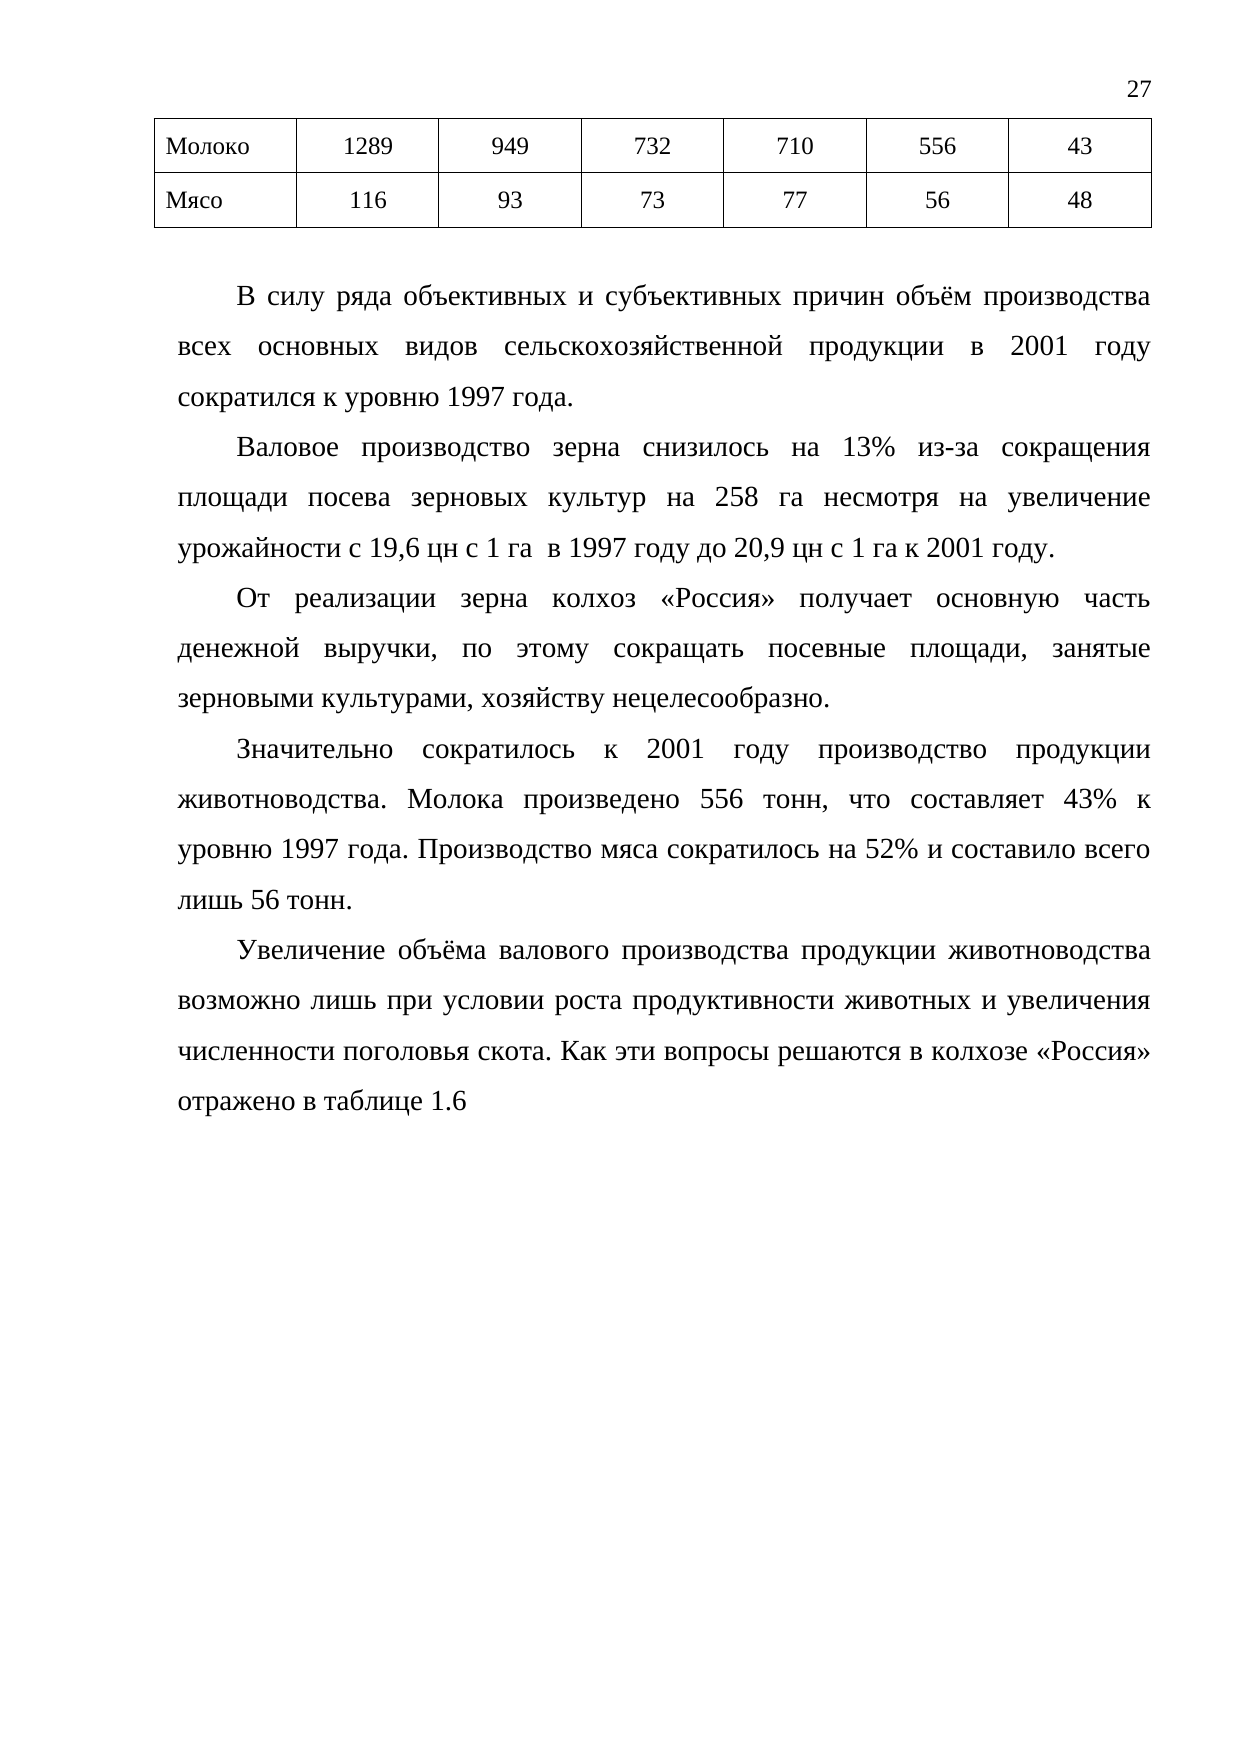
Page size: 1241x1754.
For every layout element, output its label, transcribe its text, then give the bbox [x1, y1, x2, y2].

table_cell 73 [582, 173, 723, 227]
table_cell 732 [582, 119, 723, 172]
table_cell 43 [1009, 119, 1151, 172]
table_cell 556 [867, 119, 1008, 172]
text Значительно сократилось к 2001 году производство продукции животноводства. Молока произведено 556 тонн, что составляет 43% к уровню 1997 года. Производство мяса сократилось на 52% и составило всего лишь 56 тонн. [177, 731, 1152, 915]
table_cell 1289 [297, 119, 438, 172]
table_cell 116 [297, 173, 438, 227]
table_cell 77 [724, 173, 866, 227]
table_cell 949 [439, 119, 581, 172]
text Увеличение объёма валового производства продукции животноводства возможно лишь при условии роста продуктивности животных и увеличения численности поголовья скота. Как эти вопросы решаются в колхозе «Россия» отражено в таблице 1.6 [177, 932, 1152, 1117]
text В силу ряда объективных и субъективных причин объём производства всех основных видов сельскохозяйственной продукции в 2001 году сократился к уровню 1997 года. [177, 278, 1152, 412]
table_cell 93 [439, 173, 581, 227]
table_cell Мясо [155, 173, 296, 227]
table_cell 48 [1009, 173, 1151, 227]
text Валовое производство зерна снизилось на 13% из-за сокращения площади посева зерновых культур на 258 га несмотря на увеличение урожайности с 19,6 цн с 1 га в 1997 году до 20,9 цн с 1 га к 2001 году. [177, 429, 1152, 563]
table_cell Молоко [155, 119, 296, 172]
table_cell 710 [724, 119, 866, 172]
table_cell 56 [867, 173, 1008, 227]
text От реализации зерна колхоз «Россия» получает основную часть денежной выручки, по этому сокращать посевные площади, занятые зерновыми культурами, хозяйству нецелесообразно. [177, 580, 1152, 714]
